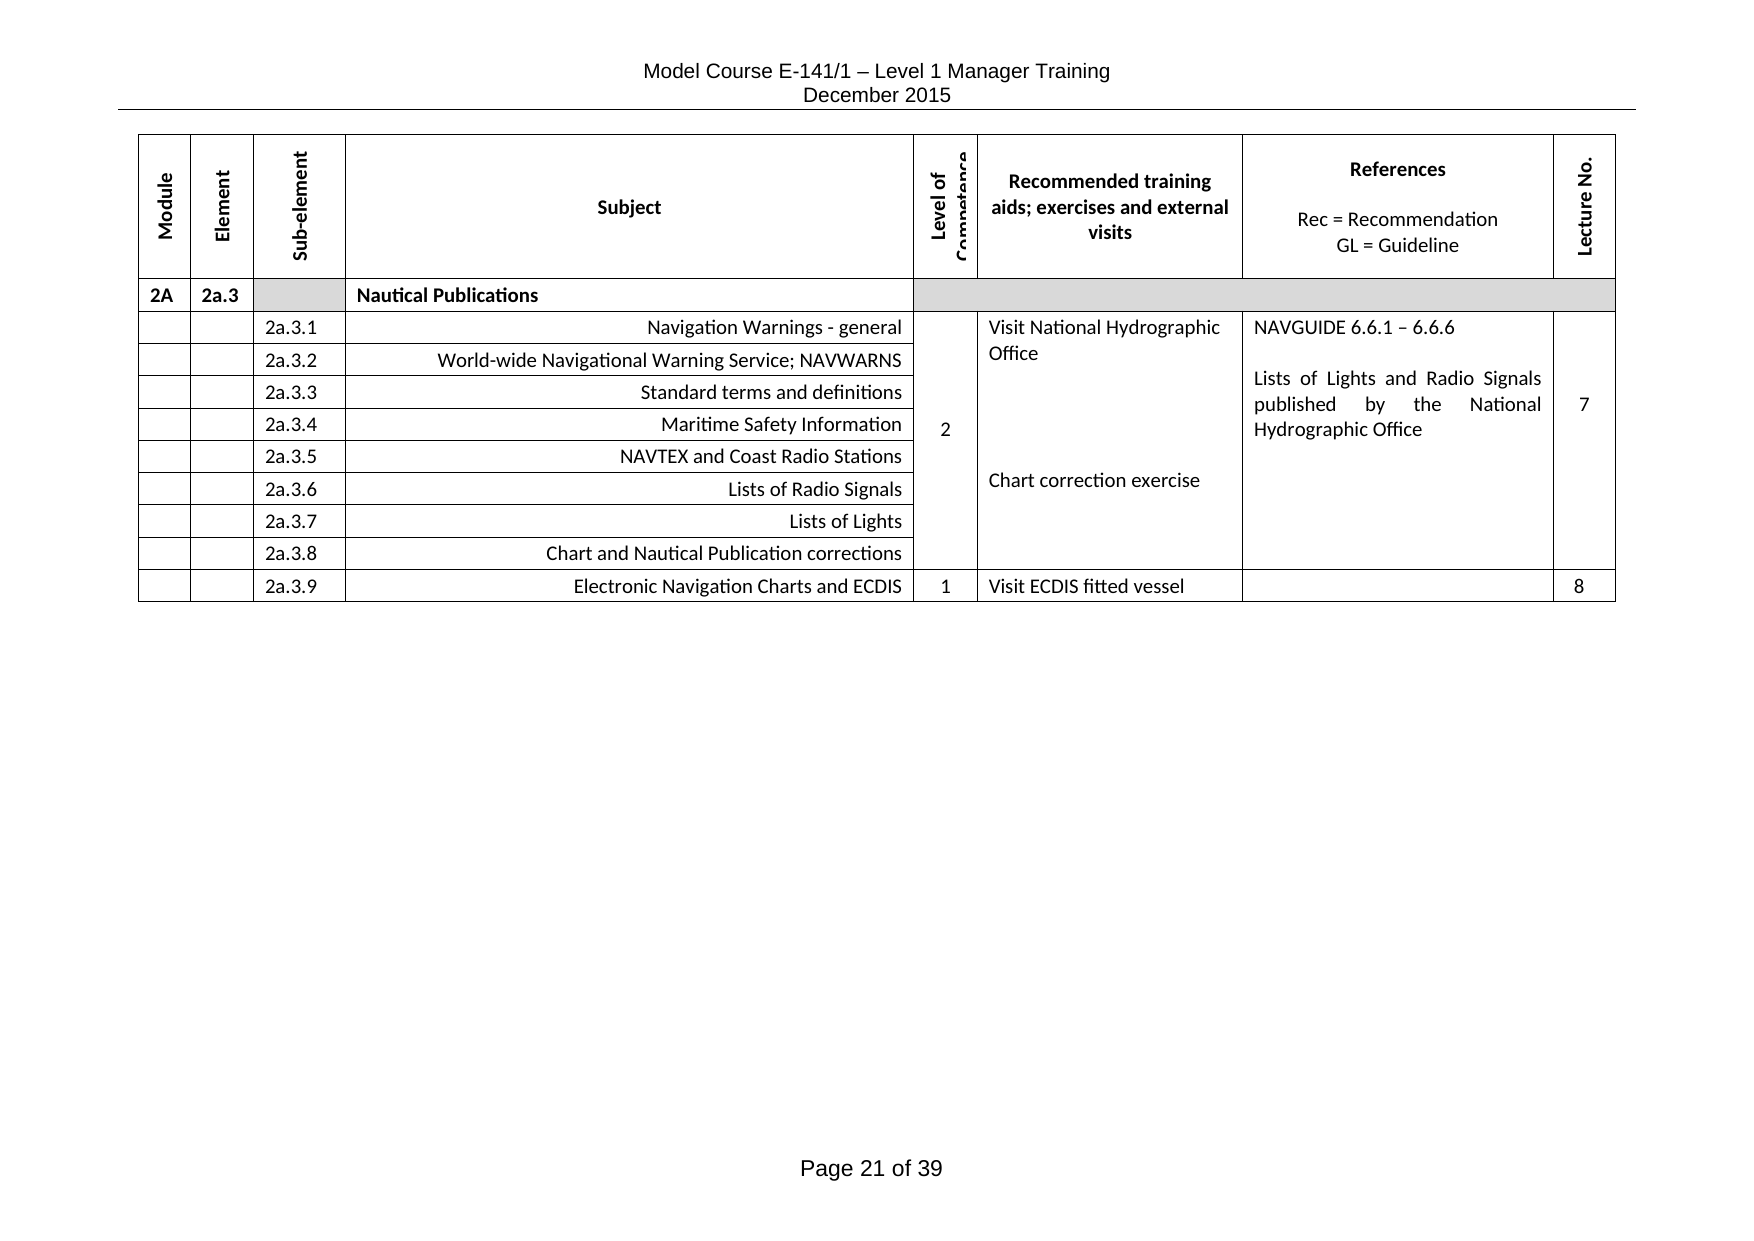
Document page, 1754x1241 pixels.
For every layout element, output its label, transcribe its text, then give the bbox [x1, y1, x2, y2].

table_cell 7 [1554, 312, 1615, 569]
table_cell [139, 570, 190, 601]
table_cell 2a.3.7 [254, 505, 345, 537]
table_cell [191, 441, 253, 472]
table_cell 2a.3.2 [254, 344, 345, 375]
table_cell Nautical Publications [346, 279, 913, 311]
table_cell [191, 538, 253, 569]
table_cell [191, 505, 253, 537]
table_cell Lists of Radio Signals [346, 473, 913, 504]
table_cell Visit ECDIS fitted vessel [978, 570, 1242, 601]
table_cell NAVGUIDE 6.6.1 – 6.6.6 Lists of Lights and Radio Signals published by the National Hydrographic Office [1243, 312, 1553, 569]
table_cell [914, 279, 1615, 311]
table_header Sub-element [254, 135, 345, 278]
table_cell 2a.3.4 [254, 409, 345, 440]
table_cell [254, 279, 345, 311]
table_cell [139, 473, 190, 504]
table_cell [139, 538, 190, 569]
table_header Level of Competence [914, 135, 977, 278]
table_cell Maritime Safety Information [346, 409, 913, 440]
table_cell NAVTEX and Coast Radio Stations [346, 441, 913, 472]
table_cell Chart and Nautical Publication corrections [346, 538, 913, 569]
table_cell [191, 409, 253, 440]
table_cell 2 [914, 312, 977, 569]
table_cell [139, 409, 190, 440]
table_cell [139, 344, 190, 375]
table_cell Standard terms and definitions [346, 376, 913, 407]
table_cell 2a.3.5 [254, 441, 345, 472]
table_cell [139, 505, 190, 537]
table_cell World-wide Navigational Warning Service; NAVWARNS [346, 344, 913, 375]
table_cell 2a.3.3 [254, 376, 345, 407]
table_cell 2A [139, 279, 190, 311]
table_cell 2a.3 [191, 279, 253, 311]
table_cell [139, 441, 190, 472]
table_cell [191, 312, 253, 343]
table_header Module [139, 135, 190, 278]
table_cell [191, 344, 253, 375]
table_cell Navigation Warnings - general [346, 312, 913, 343]
table_cell [139, 376, 190, 407]
table_cell 2a.3.1 [254, 312, 345, 343]
table_cell 8 [1554, 570, 1615, 601]
table_cell [191, 570, 253, 601]
table_cell [1243, 570, 1553, 601]
table_cell 1 [914, 570, 977, 601]
table_cell Electronic Navigation Charts and ECDIS [346, 570, 913, 601]
table_cell Lists of Lights [346, 505, 913, 537]
table_cell 2a.3.6 [254, 473, 345, 504]
table_cell 2a.3.9 [254, 570, 345, 601]
table_header Element [191, 135, 253, 278]
table_cell Visit National Hydrographic Office Chart correction exercise [978, 312, 1242, 569]
table_cell 2a.3.8 [254, 538, 345, 569]
table_header References Rec = Recommendation GL = Guideline [1243, 135, 1553, 278]
table_cell [191, 473, 253, 504]
table_header Recommended training aids; exercises and external visits [978, 135, 1242, 278]
table_cell [191, 376, 253, 407]
table_header Lecture No. [1554, 135, 1615, 278]
table_header Subject [346, 135, 913, 278]
table_cell [139, 312, 190, 343]
